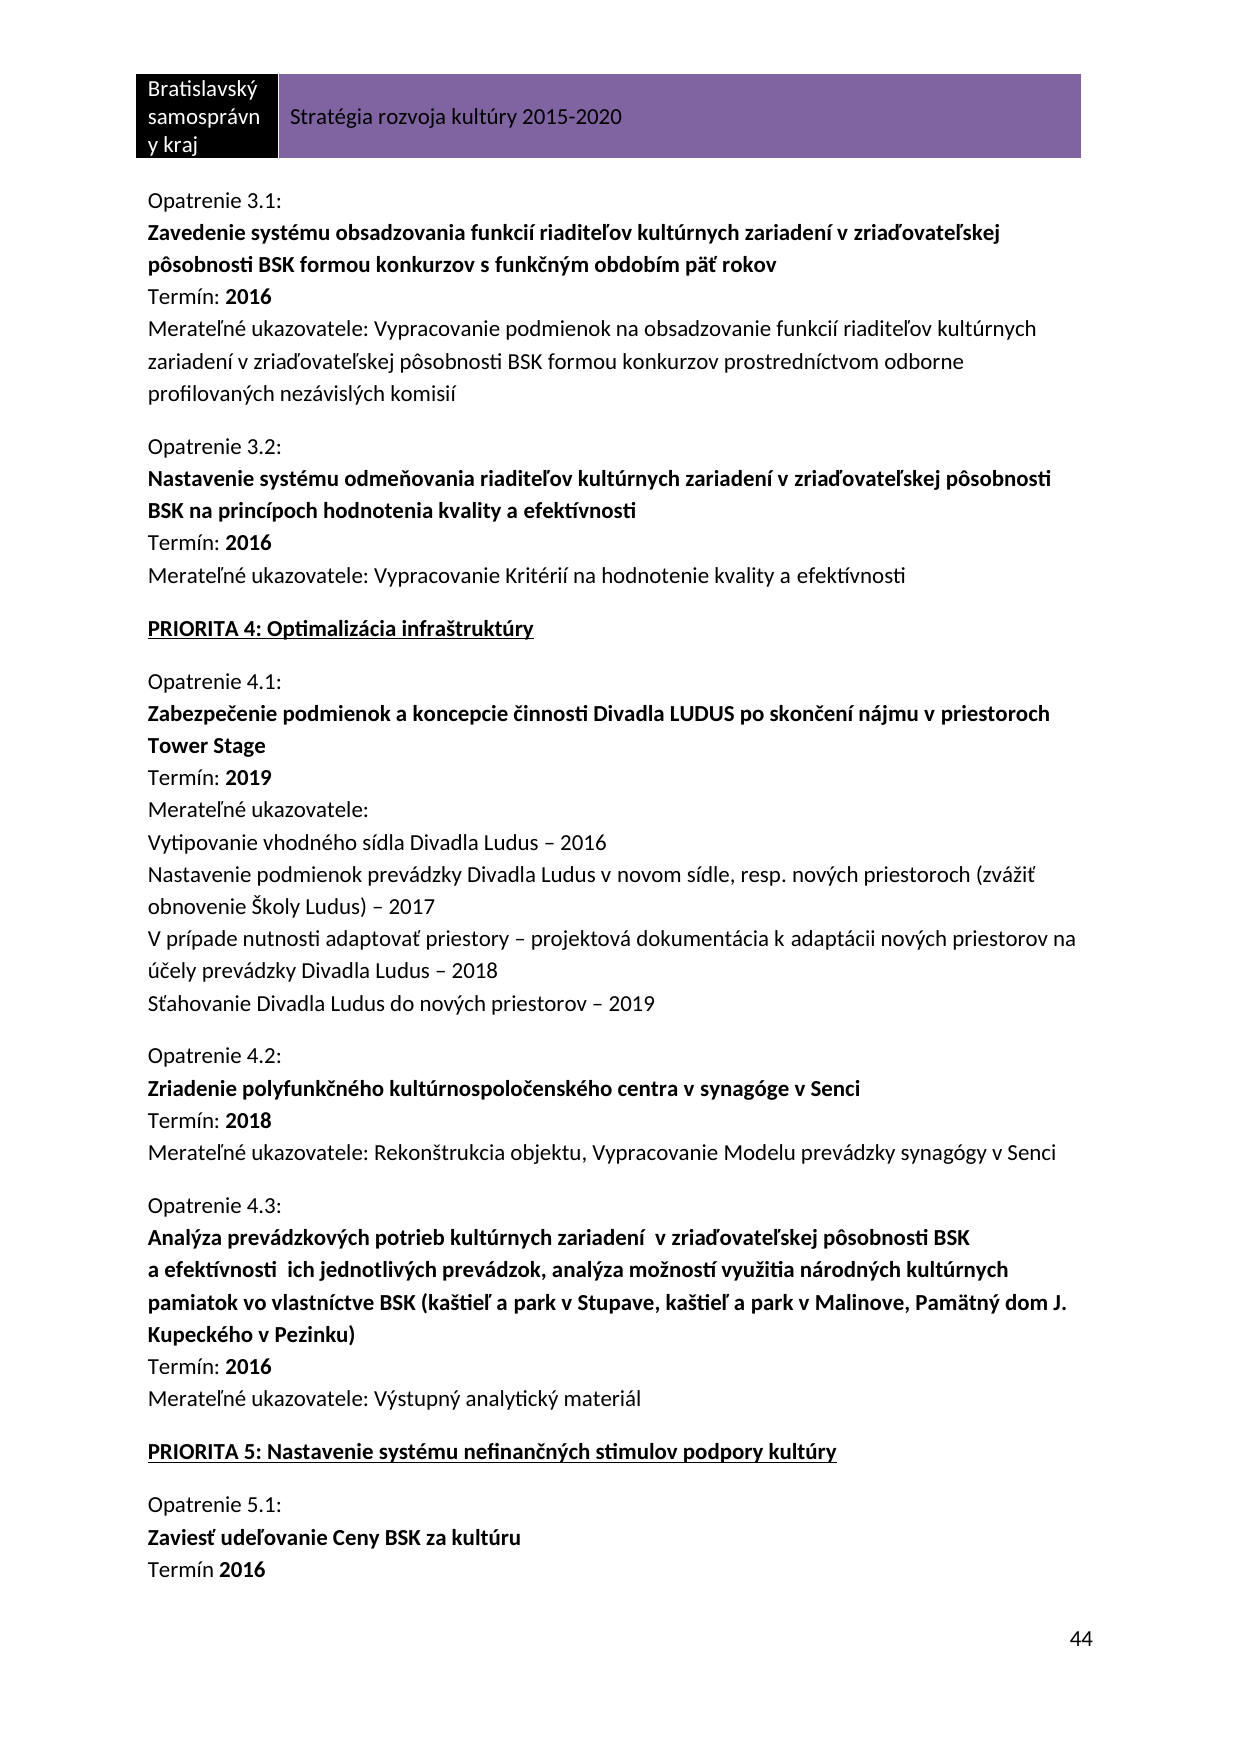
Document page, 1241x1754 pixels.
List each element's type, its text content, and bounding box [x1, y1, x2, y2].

text Opatrenie 4.1: Zabezpečenie podmienok a koncepcie činnosti Divadla LUDUS po skončení nájmu v priestoroch Tower Stage Termín: 2019 Merateľné ukazovatele: Vytipovanie vhodného sídla Divadla Ludus – 2016 Nastavenie podmienok prevádzky Divadla Ludus v novom sídle, resp. nových priestoroch (zvážiť obnovenie Školy Ludus) – 2017 V prípade nutnosti adaptovať priestory – projektová dokumentácia k adaptácii nových priestorov na účely prevádzky Divadla Ludus – 2018 Sťahovanie Divadla Ludus do nových priestorov – 2019 [148, 667, 1093, 1017]
text Opatrenie 4.2: Zriadenie polyfunkčného kultúrnospoločenského centra v synagóge v Senci Termín: 2018 Merateľné ukazovatele: Rekonštrukcia objektu, Vypracovanie Modelu prevádzky synagógy v Senci [148, 1042, 1093, 1166]
text PRIORITA 4: Optimalizácia infraštruktúry [148, 614, 1093, 642]
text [148, 1490, 1093, 1583]
text PRIORITA 5: Nastavenie systému nefinančných stimulov podpory kultúry [148, 1437, 1093, 1465]
text Opatrenie 4.3: Analýza prevádzkových potrieb kultúrnych zariadení v zriaďovateľskej pôsobnosti BSK a efektívnosti ich jednotlivých prevádzok, analýza možností využitia národných kultúrnych pamiatok vo vlastníctve BSK (kaštieľ a park v Stupave, kaštieľ a park v Malinove, Pamätný dom J. Kupeckého v Pezinku) Termín: 2016 Merateľné ukazovatele: Výstupný analytický materiál [148, 1191, 1093, 1412]
text Opatrenie 3.2: Nastavenie systému odmeňovania riaditeľov kultúrnych zariadení v zriaďovateľskej pôsobnosti BSK na princípoch hodnotenia kvality a efektívnosti Termín: 2016 Merateľné ukazovatele: Vypracovanie Kritérií na hodnotenie kvality a efektívnosti [148, 432, 1093, 589]
text Opatrenie 3.1: Zavedenie systému obsadzovania funkcií riaditeľov kultúrnych zariadení v zriaďovateľskej pôsobnosti BSK formou konkurzov s funkčným obdobím päť rokov Termín: 2016 Merateľné ukazovatele: Vypracovanie podmienok na obsadzovanie funkcií riaditeľov kultúrnych zariadení v zriaďovateľskej pôsobnosti BSK formou konkurzov prostredníctvom odborne profilovaných nezávislých komisií [148, 186, 1093, 407]
